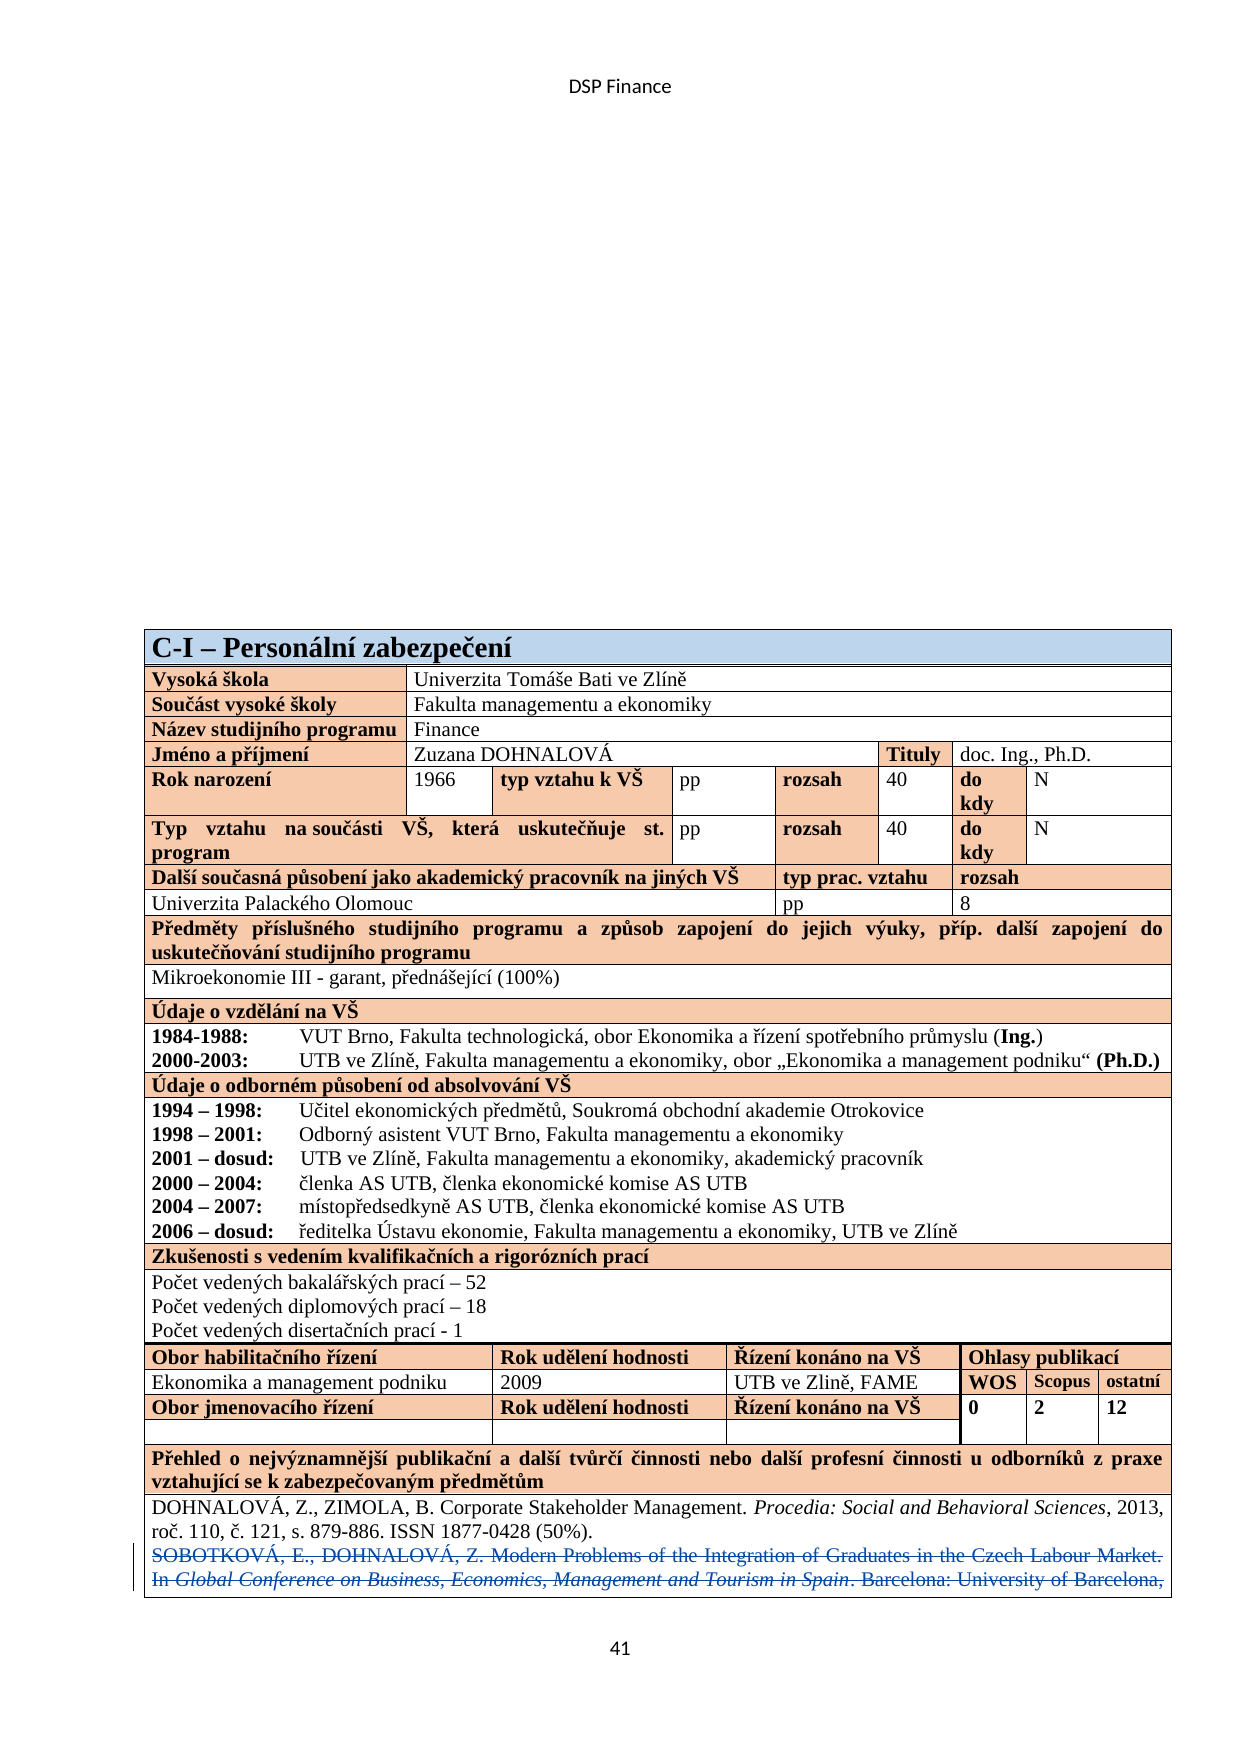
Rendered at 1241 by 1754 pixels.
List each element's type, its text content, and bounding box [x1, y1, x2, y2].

table_cell pp [776, 890, 952, 914]
table_cell Zuzana DOHNALOVÁ [407, 742, 878, 766]
table_cell Přehled o nejvýznamnější publikační a další tvůrčí činnosti nebo další profesní činnosti u odborníků z praxe vztahující se k zabezpečovaným předmětům [145, 1445, 1171, 1493]
table_cell doc. Ing., Ph.D. [953, 742, 1171, 766]
table_cell rozsah [953, 865, 1171, 889]
table_cell Fakulta managementu a ekonomiky [407, 692, 1171, 716]
table_cell Vysoká škola [145, 667, 406, 691]
table_cell typ prac. vztahu [776, 865, 952, 889]
table_cell Řízení konáno na VŠ [727, 1395, 959, 1419]
table_cell 2 [1027, 1395, 1098, 1444]
table_cell Typ vztahu na součásti VŠ, která uskutečňuje st. program [145, 816, 672, 864]
table_cell [493, 1420, 726, 1444]
table_cell Scopus [1027, 1370, 1098, 1394]
table_cell [727, 1420, 959, 1444]
table_cell Údaje o odborném působení od absolvování VŠ [145, 1073, 1171, 1097]
table_cell Rok udělení hodnosti [493, 1345, 726, 1369]
table_cell Finance [407, 717, 1171, 741]
table_cell Univerzita Palackého Olomouc [145, 890, 775, 914]
table_cell 1966 [407, 767, 492, 815]
table_cell 0 [962, 1395, 1026, 1444]
table_cell Řízení konáno na VŠ [727, 1345, 959, 1369]
table_cell typ vztahu k VŠ [493, 767, 672, 815]
table_cell 2009 [493, 1370, 726, 1394]
table_cell rozsah [776, 816, 878, 864]
table_cell pp [673, 767, 775, 815]
table_cell Obor habilitačního řízení [145, 1345, 492, 1369]
table_cell 1984-1988: VUT Brno, Fakulta technologická, obor Ekonomika a řízení spotřebního průmyslu (Ing.) 2000-2003: UTB ve Zlíně, Fakulta managementu a ekonomiky, obor „Ekonomika a management podniku“ (Ph.D.) [145, 1024, 1171, 1072]
table_cell 1994 – 1998: Učitel ekonomických předmětů, Soukromá obchodní akademie Otrokovice 1998 – 2001: Odborný asistent VUT Brno, Fakulta managementu a ekonomiky 2001 – dosud: UTB ve Zlíně, Fakulta managementu a ekonomiky, akademický pracovník 2000 – 2004: členka AS UTB, členka ekonomické komise AS UTB 2004 – 2007: místopředsedkyně AS UTB, členka ekonomické komise AS UTB 2006 – dosud: ředitelka Ústavu ekonomie, Fakulta managementu a ekonomiky, UTB ve Zlíně [145, 1098, 1171, 1243]
table_cell Rok narození [145, 767, 406, 815]
table_cell UTB ve Zlině, FAME [727, 1370, 959, 1394]
table_cell Ohlasy publikací [962, 1345, 1171, 1369]
table_cell Tituly [879, 742, 952, 766]
table_cell Název studijního programu [145, 717, 406, 741]
table_cell 40 [879, 816, 952, 864]
table_cell N [1027, 767, 1171, 815]
table_cell Ekonomika a management podniku [145, 1370, 492, 1394]
table_cell Mikroekonomie III - garant, přednášející (100%) [145, 965, 1171, 998]
table_cell pp [673, 816, 775, 864]
table_cell 8 [953, 890, 1171, 914]
table_cell ostatní [1099, 1370, 1171, 1394]
table_cell WOS [962, 1370, 1026, 1394]
table_cell Počet vedených bakalářských prací – 52 Počet vedených diplomových prací – 18 Počet vedených disertačních prací - 1 [145, 1270, 1171, 1342]
table_cell N [1027, 816, 1171, 864]
table_cell Předměty příslušného studijního programu a způsob zapojení do jejich výuky, příp. další zapojení do uskutečňování studijního programu [145, 916, 1171, 964]
table_cell 40 [879, 767, 952, 815]
table_cell Rok udělení hodnosti [493, 1395, 726, 1419]
table_cell do kdy [953, 767, 1026, 815]
table_cell Další současná působení jako akademický pracovník na jiných VŠ [145, 865, 775, 889]
table_cell [145, 1420, 492, 1444]
table_cell rozsah [776, 767, 878, 815]
table_cell Údaje o vzdělání na VŠ [145, 999, 1171, 1023]
table_header C-I – Personální zabezpečení [145, 630, 1171, 663]
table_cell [145, 1495, 1171, 1597]
table_cell 12 [1099, 1395, 1171, 1444]
table_cell Jméno a příjmení [145, 742, 406, 766]
table_cell Univerzita Tomáše Bati ve Zlíně [407, 667, 1171, 691]
table_cell Součást vysoké školy [145, 692, 406, 716]
table_cell do kdy [953, 816, 1026, 864]
table_cell Obor jmenovacího řízení [145, 1395, 492, 1419]
table_cell Zkušenosti s vedením kvalifikačních a rigorózních prací [145, 1244, 1171, 1269]
